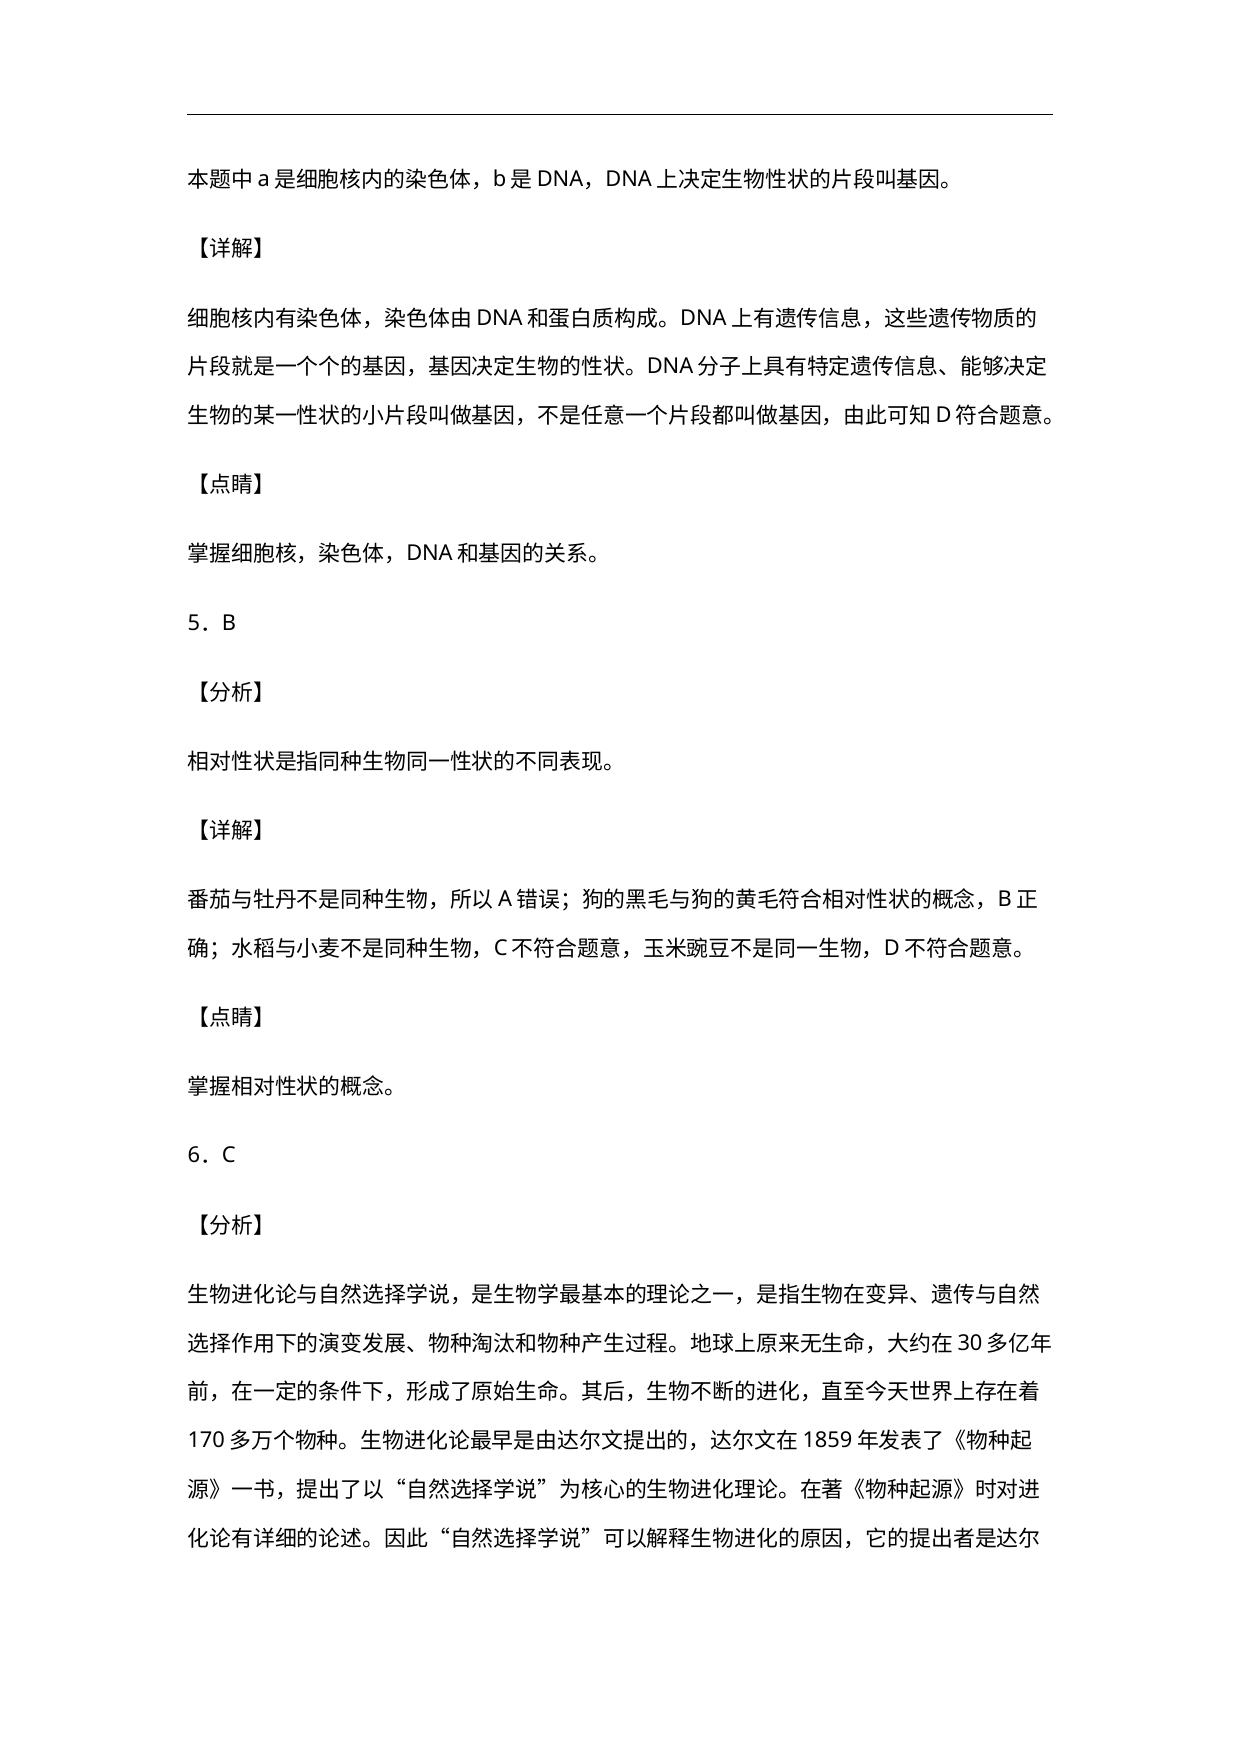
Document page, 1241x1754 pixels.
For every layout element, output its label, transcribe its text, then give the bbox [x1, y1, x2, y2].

text 【分析】 [187, 1207, 1053, 1240]
text 【分析】 [187, 674, 1053, 707]
text 番茄与牡丹不是同种生物，所以A错误；狗的黑毛与狗的黄毛符合相对性状的概念，B正确；水稻与小麦不是同种生物，C不符合题意，玉米豌豆不是同一生物，D不符合题意。 [187, 882, 1053, 963]
text 细胞核内有染色体，染色体由DNA和蛋白质构成。DNA上有遗传信息，这些遗传物质的片段就是一个个的基因，基因决定生物的性状。DNA分子上具有特定遗传信息、能够决定生物的某一性状的小片段叫做基因，不是任意一个片段都叫做基因，由此可知D符合题意。 [187, 300, 1053, 430]
text 相对性状是指同种生物同一性状的不同表现。 [187, 743, 1053, 776]
text 5．B [187, 605, 1053, 638]
text 掌握细胞核，染色体，DNA和基因的关系。 [187, 536, 1053, 568]
text 【详解】 [187, 813, 1053, 845]
text 本题中a是细胞核内的染色体，b是DNA，DNA上决定生物性状的片段叫基因。 [187, 162, 1053, 194]
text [187, 1276, 1053, 1553]
text 【详解】 [187, 231, 1053, 263]
text 【点睛】 [187, 1000, 1053, 1032]
text 6．C [187, 1138, 1053, 1171]
text 【点睛】 [187, 467, 1053, 499]
text 掌握相对性状的概念。 [187, 1069, 1053, 1101]
